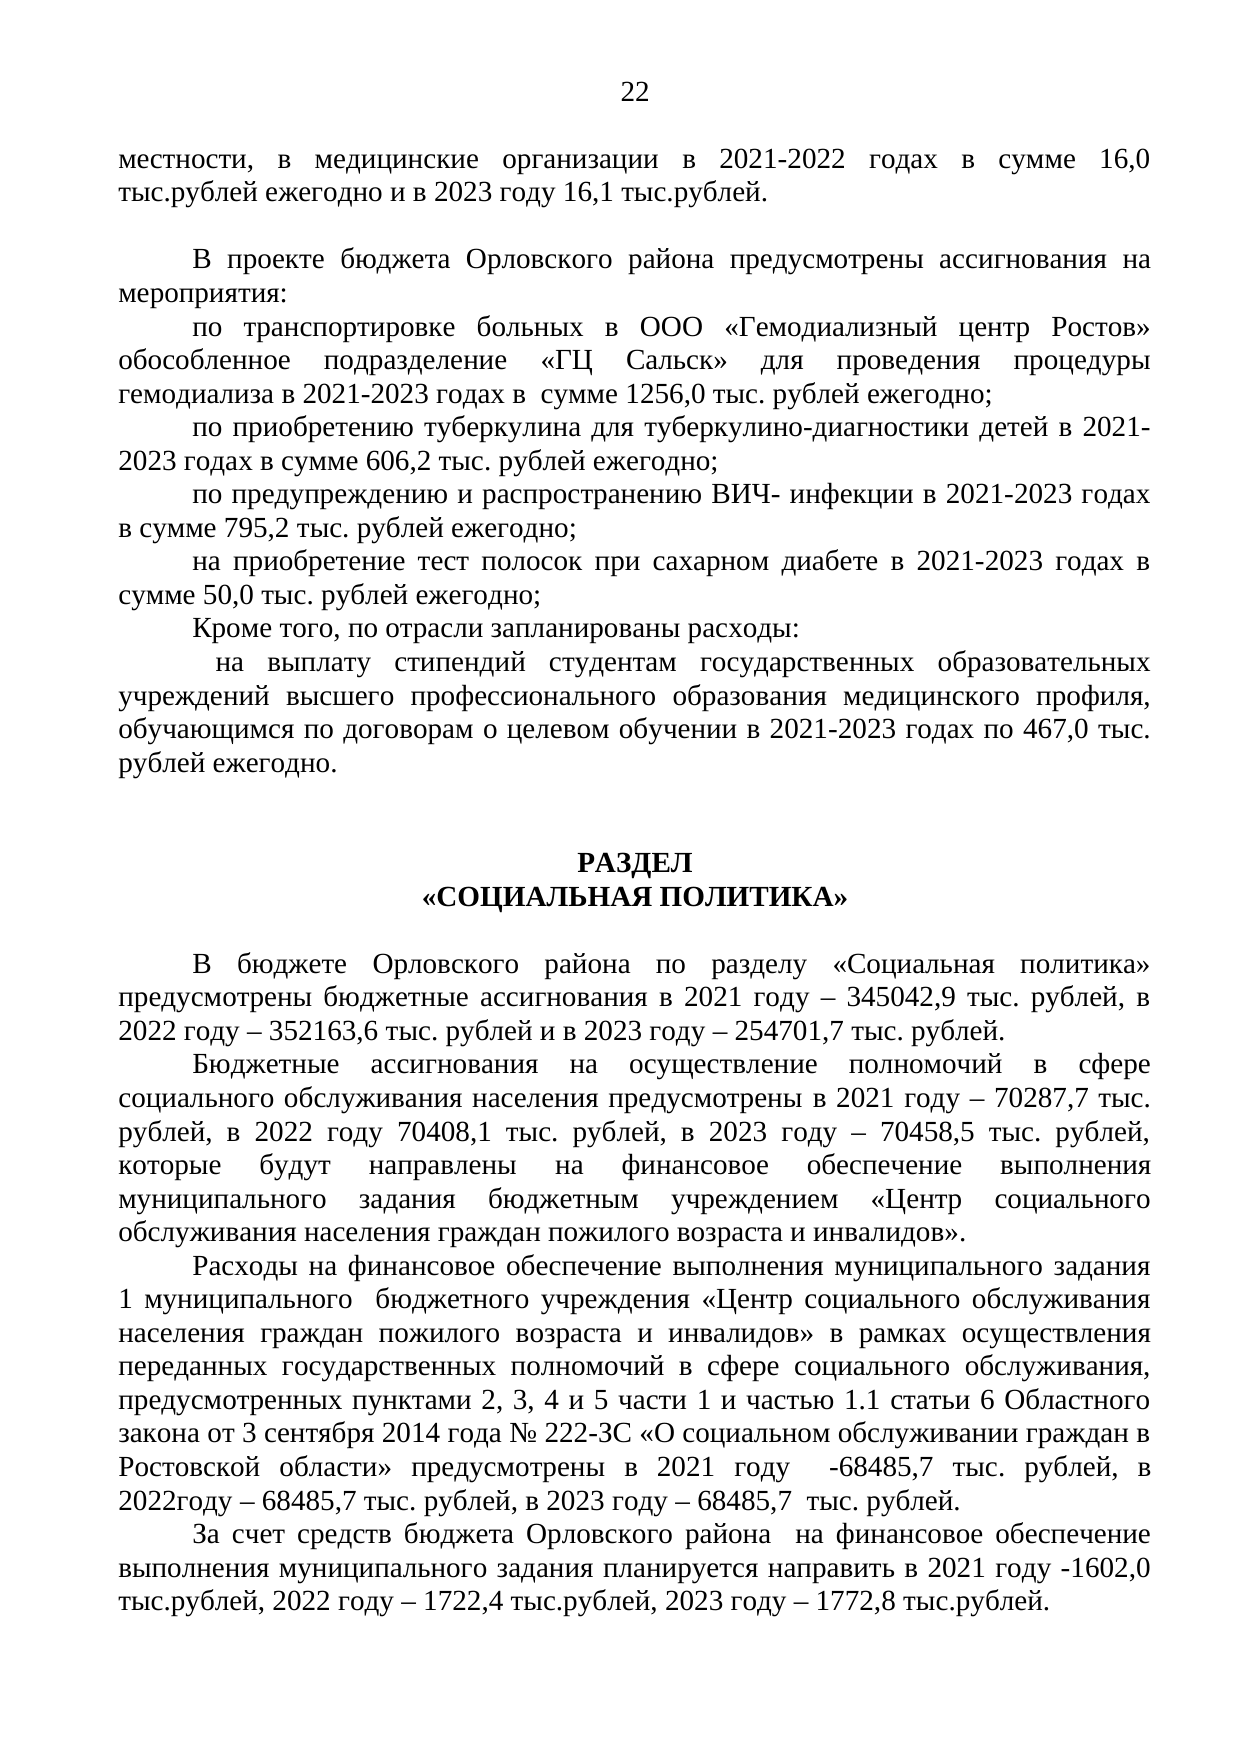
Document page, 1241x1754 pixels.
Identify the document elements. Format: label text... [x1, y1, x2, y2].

text Расходы на финансовое обеспечение выполнения муниципального задания 1 муниципального бюджетного учреждения «Центр социального обслуживания населения граждан пожилого возраста и инвалидов» в рамках осуществления переданных государственных полномочий в сфере социального обслуживания, предусмотренных пунктами 2, 3, 4 и 5 части 1 и частью 1.1 статьи 6 Областного закона от 3 сентября 2014 года № 222-ЗС «О социальном обслуживании граждан в Ростовской области» предусмотрены в 2021 году -68485,7 тыс. рублей, в 2022году – 68485,7 тыс. рублей, в 2023 году – 68485,7 тыс. рублей. [118, 1248, 1152, 1516]
title «СОЦИАЛЬНАЯ ПОЛИТИКА» [118, 879, 1152, 912]
text В бюджете Орловского района по разделу «Социальная политика» предусмотрены бюджетные ассигнования в 2021 году – 345042,9 тыс. рублей, в 2022 году – 352163,6 тыс. рублей и в 2023 году – 254701,7 тыс. рублей. [118, 946, 1152, 1047]
text по предупреждению и распространению ВИЧ- инфекции в 2021-2023 годах в сумме 795,2 тыс. рублей ежегодно; [118, 476, 1152, 543]
text по приобретению туберкулина для туберкулино-диагностики детей в 2021-2023 годах в сумме 606,2 тыс. рублей ежегодно; [118, 409, 1152, 476]
text Кроме того, по отрасли запланированы расходы: [118, 611, 1152, 644]
text на выплату стипендий студентам государственных образовательных учреждений высшего профессионального образования медицинского профиля, обучающимся по договорам о целевом обучении в 2021-2023 годах по 467,0 тыс. рублей ежегодно. [118, 644, 1152, 778]
text За счет средств бюджета Орловского района на финансовое обеспечение выполнения муниципального задания планируется направить в 2021 году -1602,0 тыс.рублей, 2022 году – 1722,4 тыс.рублей, 2023 году – 1772,8 тыс.рублей. [118, 1516, 1152, 1617]
text Бюджетные ассигнования на осуществление полномочий в сфере социального обслуживания населения предусмотрены в 2021 году – 70287,7 тыс. рублей, в 2022 году 70408,1 тыс. рублей, в 2023 году – 70458,5 тыс. рублей, которые будут направлены на финансовое обеспечение выполнения муниципального задания бюджетным учреждением «Центр социального обслуживания населения граждан пожилого возраста и инвалидов». [118, 1047, 1152, 1248]
text на приобретение тест полосок при сахарном диабете в 2021-2023 годах в сумме 50,0 тыс. рублей ежегодно; [118, 543, 1152, 611]
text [118, 141, 1152, 208]
text по транспортировке больных в ООО «Гемодиализный центр Ростов» обособленное подразделение «ГЦ Сальск» для проведения процедуры гемодиализа в 2021-2023 годах в сумме 1256,0 тыс. рублей ежегодно; [118, 309, 1152, 409]
title РАЗДЕЛ [118, 845, 1152, 879]
text В проекте бюджета Орловского района предусмотрены ассигнования на мероприятия: [118, 242, 1152, 309]
